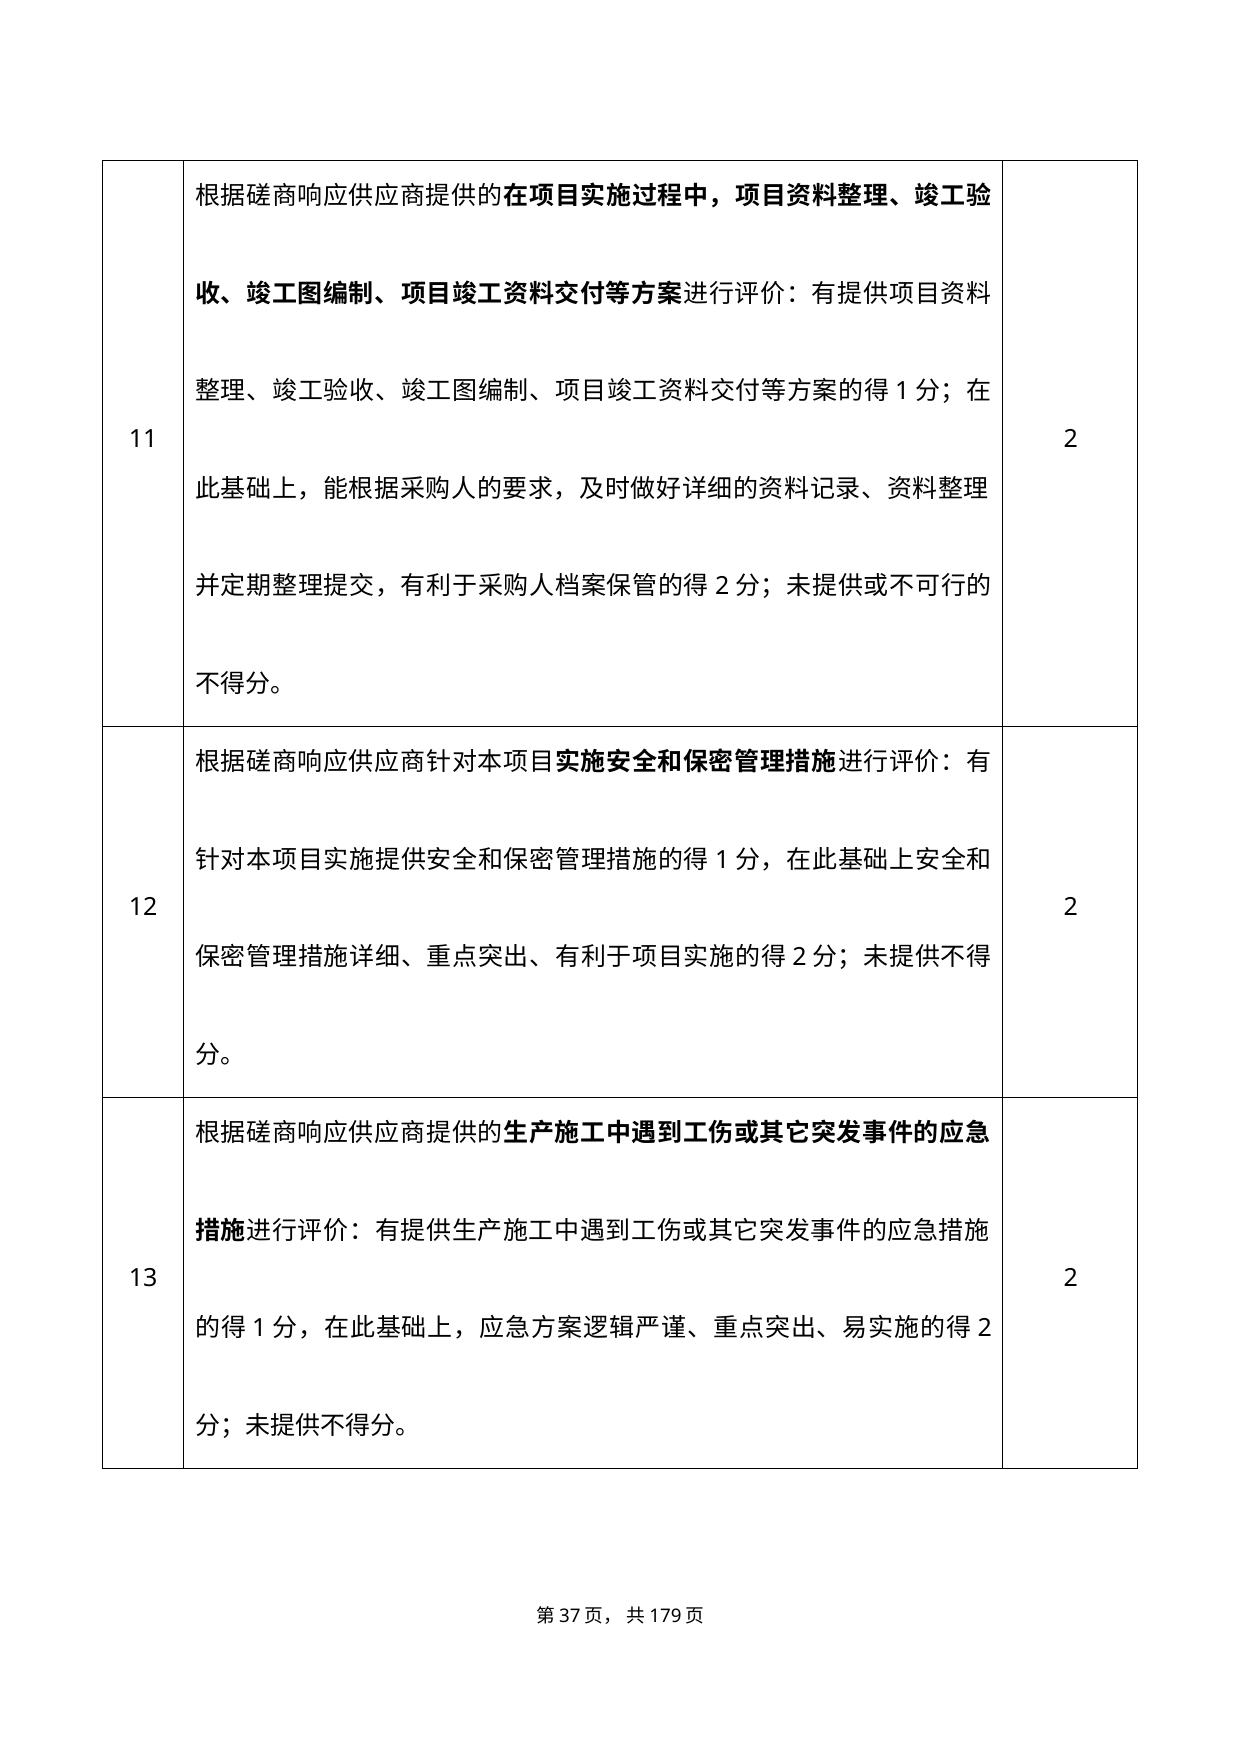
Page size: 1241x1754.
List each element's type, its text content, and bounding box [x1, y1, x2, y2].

table_cell 2 [1003, 727, 1137, 1097]
table_cell 13 [103, 1098, 183, 1468]
table_cell 11 [103, 161, 183, 726]
table_cell 根据磋商响应供应商针对本项目实施安全和保密管理措施进行评价：有针对本项目实施提供安全和保密管理措施的得1分，在此基础上安全和保密管理措施详细、重点突出、有利于项目实施的得2分；未提供不得分。 [184, 727, 1002, 1097]
table_cell 2 [1003, 161, 1137, 726]
table_cell 2 [1003, 1098, 1137, 1468]
table_cell 12 [103, 727, 183, 1097]
table_cell 根据磋商响应供应商提供的在项目实施过程中，项目资料整理、竣工验收、竣工图编制、项目竣工资料交付等方案进行评价：有提供项目资料整理、竣工验收、竣工图编制、项目竣工资料交付等方案的得1分；在此基础上，能根据采购人的要求，及时做好详细的资料记录、资料整理并定期整理提交，有利于采购人档案保管的得2分；未提供或不可行的不得分。 [184, 161, 1002, 726]
table_cell 根据磋商响应供应商提供的生产施工中遇到工伤或其它突发事件的应急措施进行评价：有提供生产施工中遇到工伤或其它突发事件的应急措施的得1分，在此基础上，应急方案逻辑严谨、重点突出、易实施的得2分；未提供不得分。 [184, 1098, 1002, 1468]
